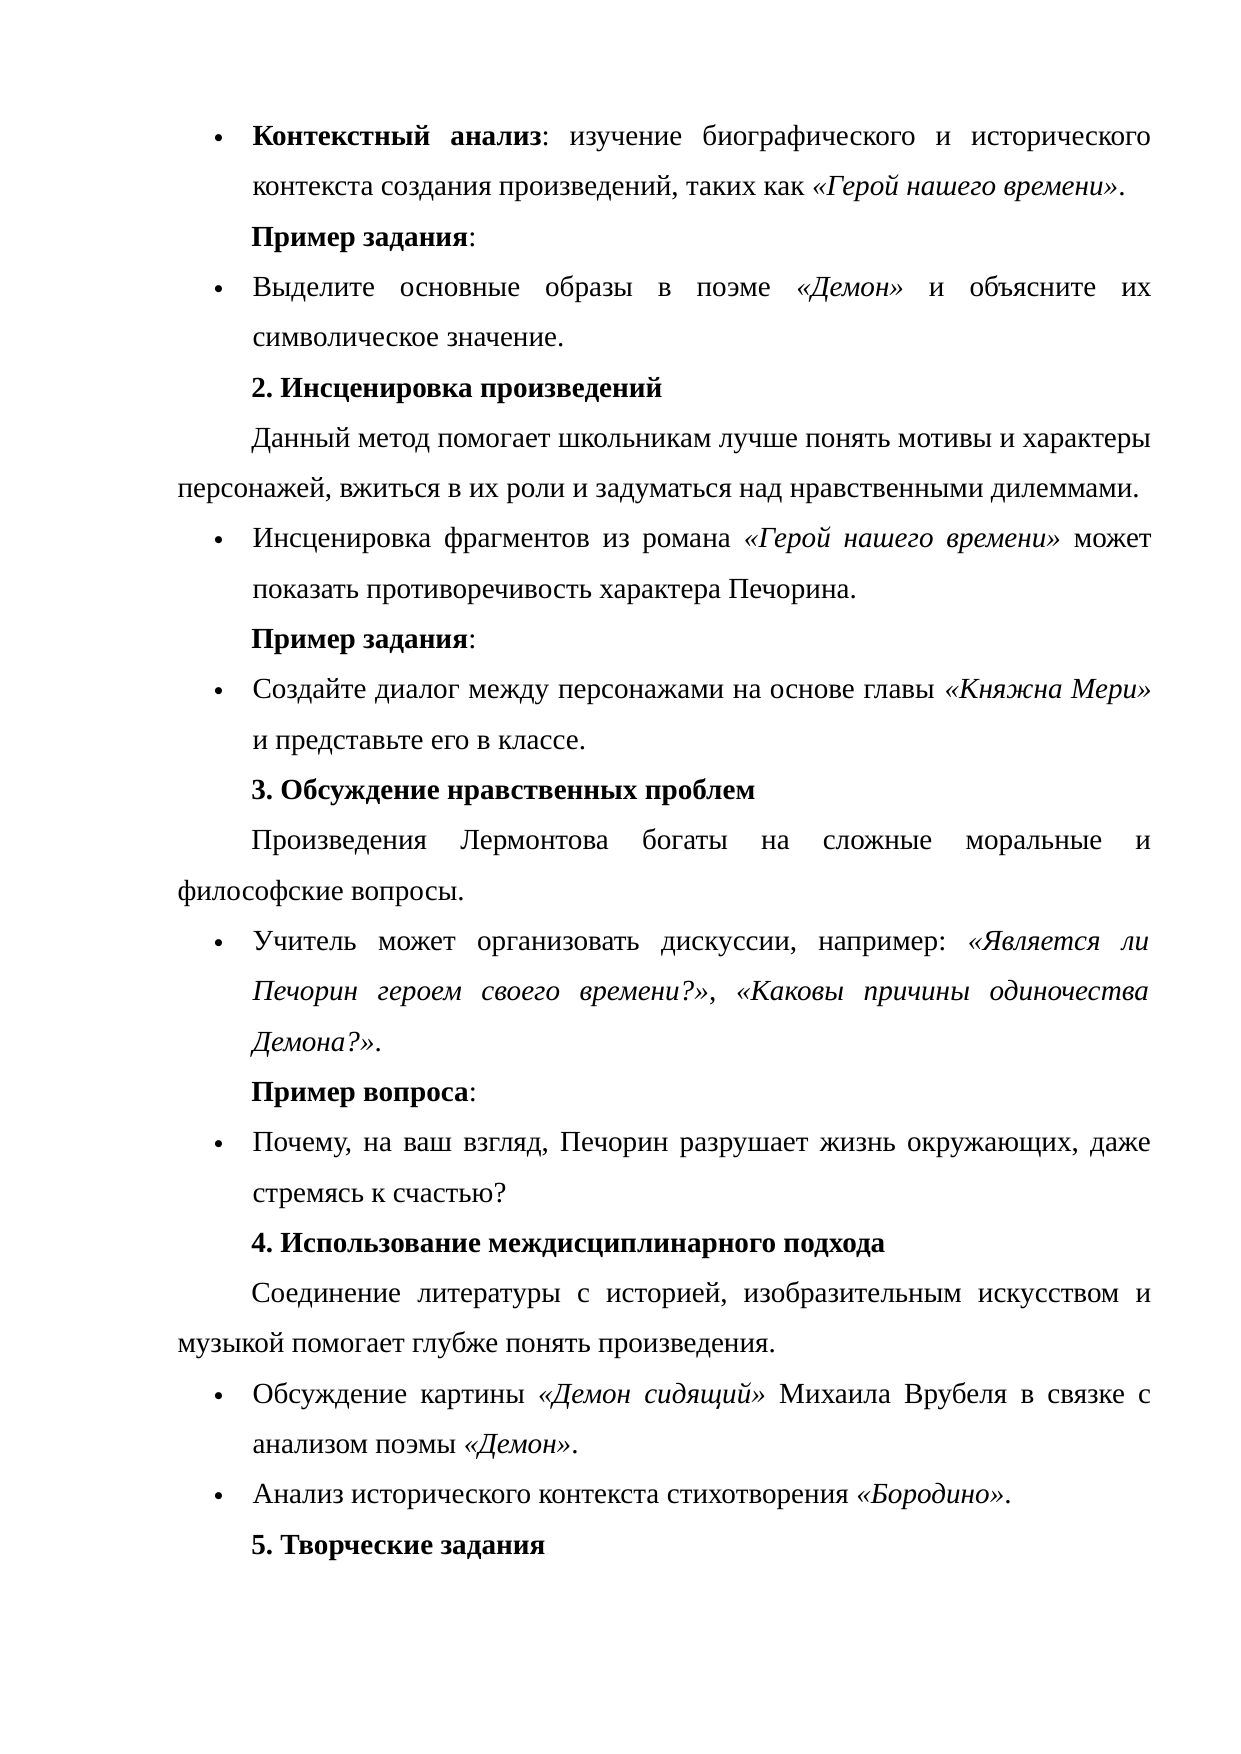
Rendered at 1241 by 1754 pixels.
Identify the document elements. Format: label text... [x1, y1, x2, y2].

text 4. Использование междисциплинарного подхода [177, 1225, 1152, 1258]
text 2. Инсценировка произведений [177, 370, 1152, 403]
list Почему, на ваш взгляд, Печорин разрушает жизнь окружающих, даже стремясь к счастью? [215, 1124, 1152, 1208]
list Обсуждение картины «Демон сидящий» Михаила Врубеля в связке с анализом поэмы «Демон». [215, 1376, 1152, 1460]
list Создайте диалог между персонажами на основе главы «Княжна Мери» и представьте его в классе. [215, 672, 1152, 755]
list Выделите основные образы в поэме «Демон» и объясните их символическое значение. [215, 269, 1152, 353]
text Произведения Лермонтова богаты на сложные моральные и философские вопросы. [177, 822, 1152, 906]
list Контекстный анализ: изучение биографического и исторического контекста создания произведений, таких как «Герой нашего времени». [215, 118, 1152, 202]
text Пример задания: [177, 621, 1152, 655]
list Инсценировка фрагментов из романа «Герой нашего времени» может показать противоречивость характера Печорина. [215, 521, 1152, 604]
list Учитель может организовать дискуссии, например: «Является ли Печорин героем своего времени?», «Каковы причины одиночества Демона?». [215, 923, 1152, 1057]
text Данный метод помогает школьникам лучше понять мотивы и характеры персонажей, вжиться в их роли и задуматься над нравственными дилеммами. [177, 420, 1152, 504]
text 3. Обсуждение нравственных проблем [177, 772, 1152, 806]
text Пример задания: [177, 219, 1152, 252]
text 5. Творческие задания [177, 1527, 1152, 1560]
text Соединение литературы с историей, изобразительным искусством и музыкой помогает глубже понять произведения. [177, 1275, 1152, 1359]
list Анализ исторического контекста стихотворения «Бородино». [215, 1477, 1152, 1510]
text Пример вопроса: [177, 1074, 1152, 1108]
